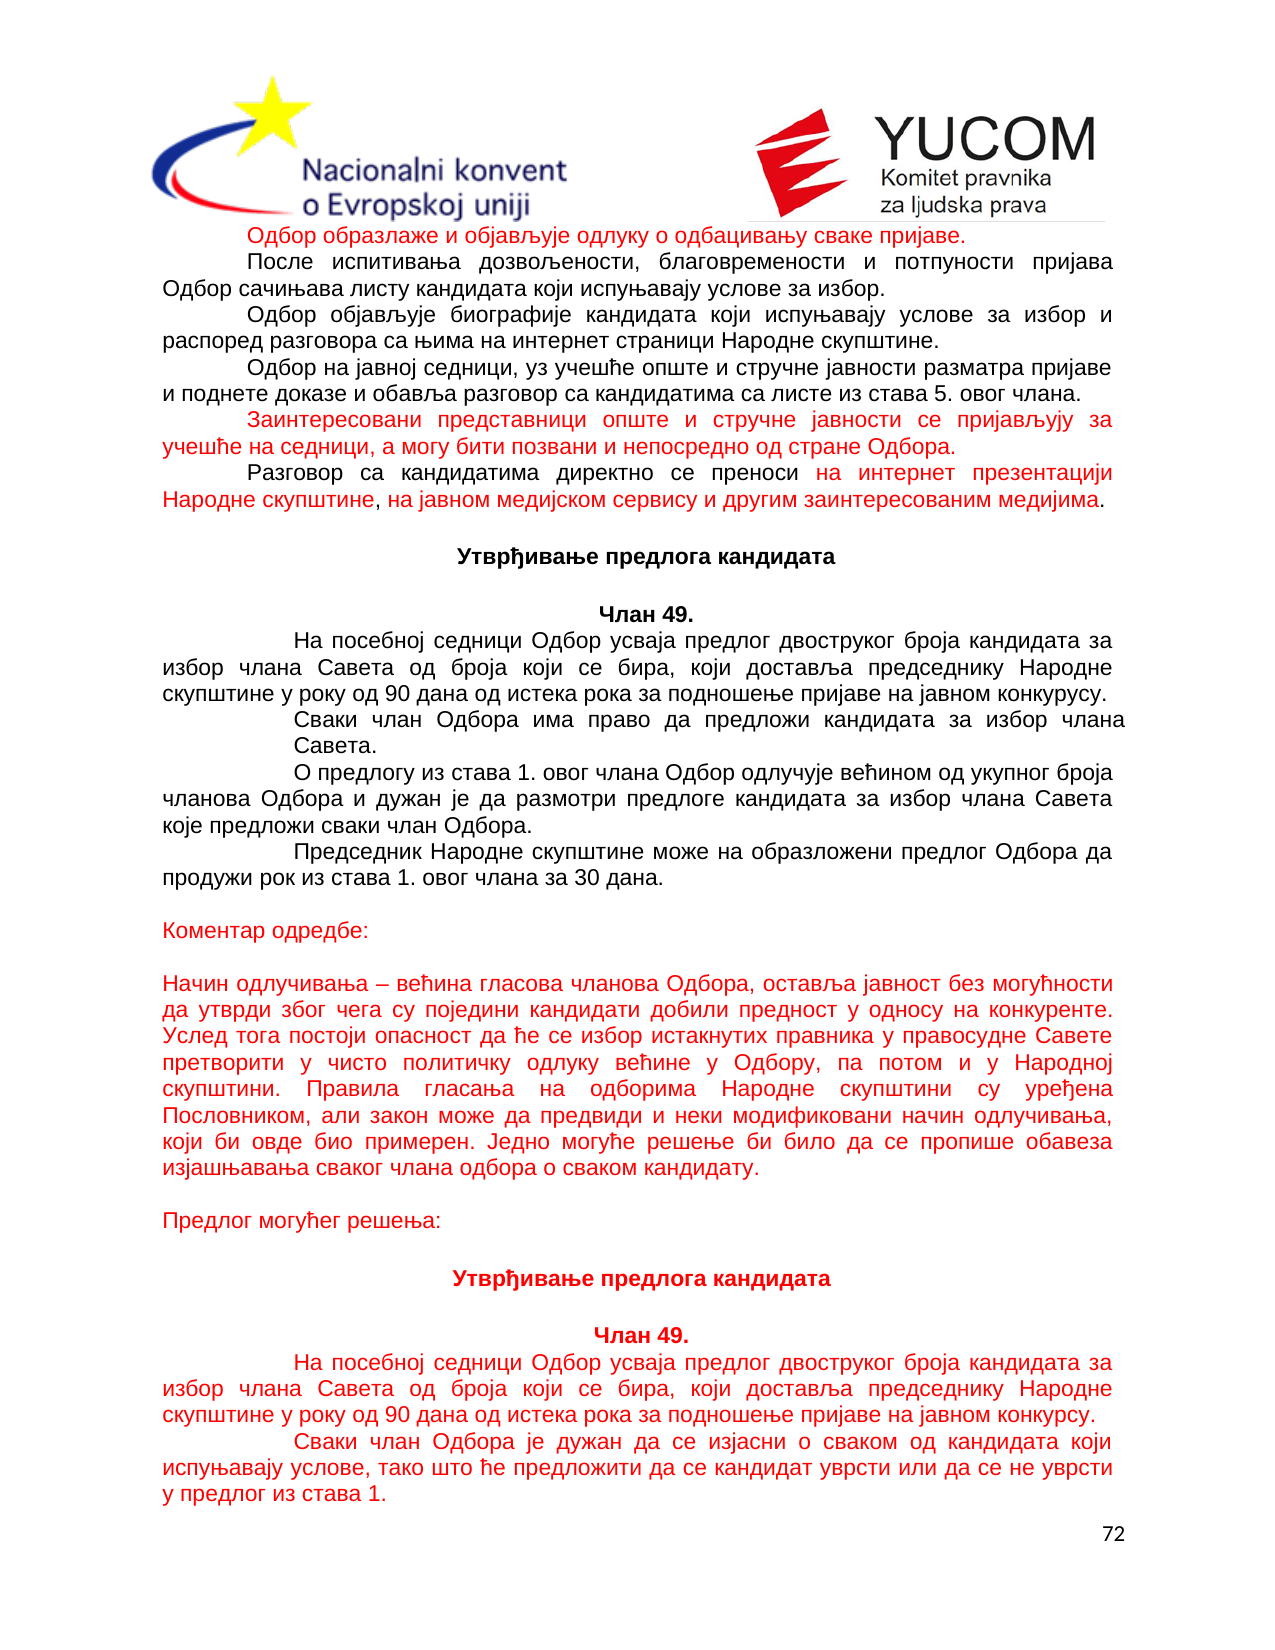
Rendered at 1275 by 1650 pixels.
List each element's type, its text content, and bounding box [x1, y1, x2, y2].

text Предлог могућег решења: [162, 1207, 1125, 1233]
text На посебној седници Одбор усваја предлог двоструког броја кандидата за избор члана Савета од броја који се бира, који доставља председнику Народне скупштине у року од 90 дана од истека рока за подношење пријаве на јавном конкурусу. [162, 627, 1113, 706]
text Разговор са кандидатима директно се преноси на интернет презентацији Народне скупштине, на јавном медијском сервису и другим заинтересованим медијима. [162, 459, 1113, 512]
text О предлогу из става 1. овог члана Одбор одлучује већином од укупног броја чланова Одбора и дужан је да размотри предлоге кандидата за избор члана Савета које предложи сваки члан Одбора. [162, 759, 1113, 838]
text Коментар одредбе: [162, 917, 1125, 943]
text Утврђивање предлога кандидата [162, 512, 1130, 569]
text Одбор објављује биографије кандидата који испуњавају услове за избор и распоред разговора са њима на интернет страници Народне скупштине. [162, 301, 1113, 354]
text Члан 49. [162, 569, 1130, 627]
text Сваки члан Одбора је дужан да се изјасни о сваком од кандидата који испуњавају услове, тако што ће предложити да се кандидат уврсти или да се не уврсти у предлог из става 1. [162, 1428, 1113, 1507]
text Заинтересовани представници опште и стручне јавности се пријављују за учешће на седници, а могу бити позвани и непосредно од стране Одбора. [162, 406, 1113, 459]
text Утврђивање предлога кандидата [162, 1234, 1121, 1291]
text Одбор на јавној седници, уз учешће опште и стручне јавности разматра пријаве и поднете доказе и обавља разговор са кандидатима са листе из става 5. овог члана. [162, 354, 1113, 406]
text Члан 49. [162, 1291, 1121, 1348]
text На посебној седници Одбор усваја предлог двоструког броја кандидата за избор члана Савета од броја који се бира, који доставља председнику Народне скупштине у року од 90 дана од истека рока за подношење пријаве на јавном конкурсу. [162, 1349, 1113, 1428]
text Одбор образлаже и објављује одлуку о одбацивању сваке пријаве. [247, 222, 1125, 248]
text Сваки члан Одбора има право да предложи кандидата за избор члана Савета. [293, 706, 1125, 759]
text Председник Народне скупштине може на образложени предлог Одбора да продужи рок из става 1. овог члана за 30 дана. [162, 838, 1112, 891]
picture [150, 75, 568, 222]
picture [747, 106, 1106, 222]
text После испитивања дозвољености, благовремености и потпуности пријава Одбор сачињава листу кандидата који испуњавају услове за избор. [162, 248, 1113, 301]
text Начин одлучивања – већина гласова чланова Одбора, оставља јавност без могућности да утврди због чега су поједини кандидати добили предност у односу на конкуренте. Услед тога постоји опасност да ће се избор истакнутих правника у правосудне Савете претворити у чисто политичку одлуку већине у Одбору, па потом и у Народној скупштини. Правила гласања на одборима Народне скупштини су уређена Пословником, али закон може да предвиди и неки модификовани начин одлучивања, који би овде био примерен. Једно могуће решење би било да се пропише обавеза изјашњавања сваког члана одбора о сваком кандидату. [162, 970, 1113, 1181]
